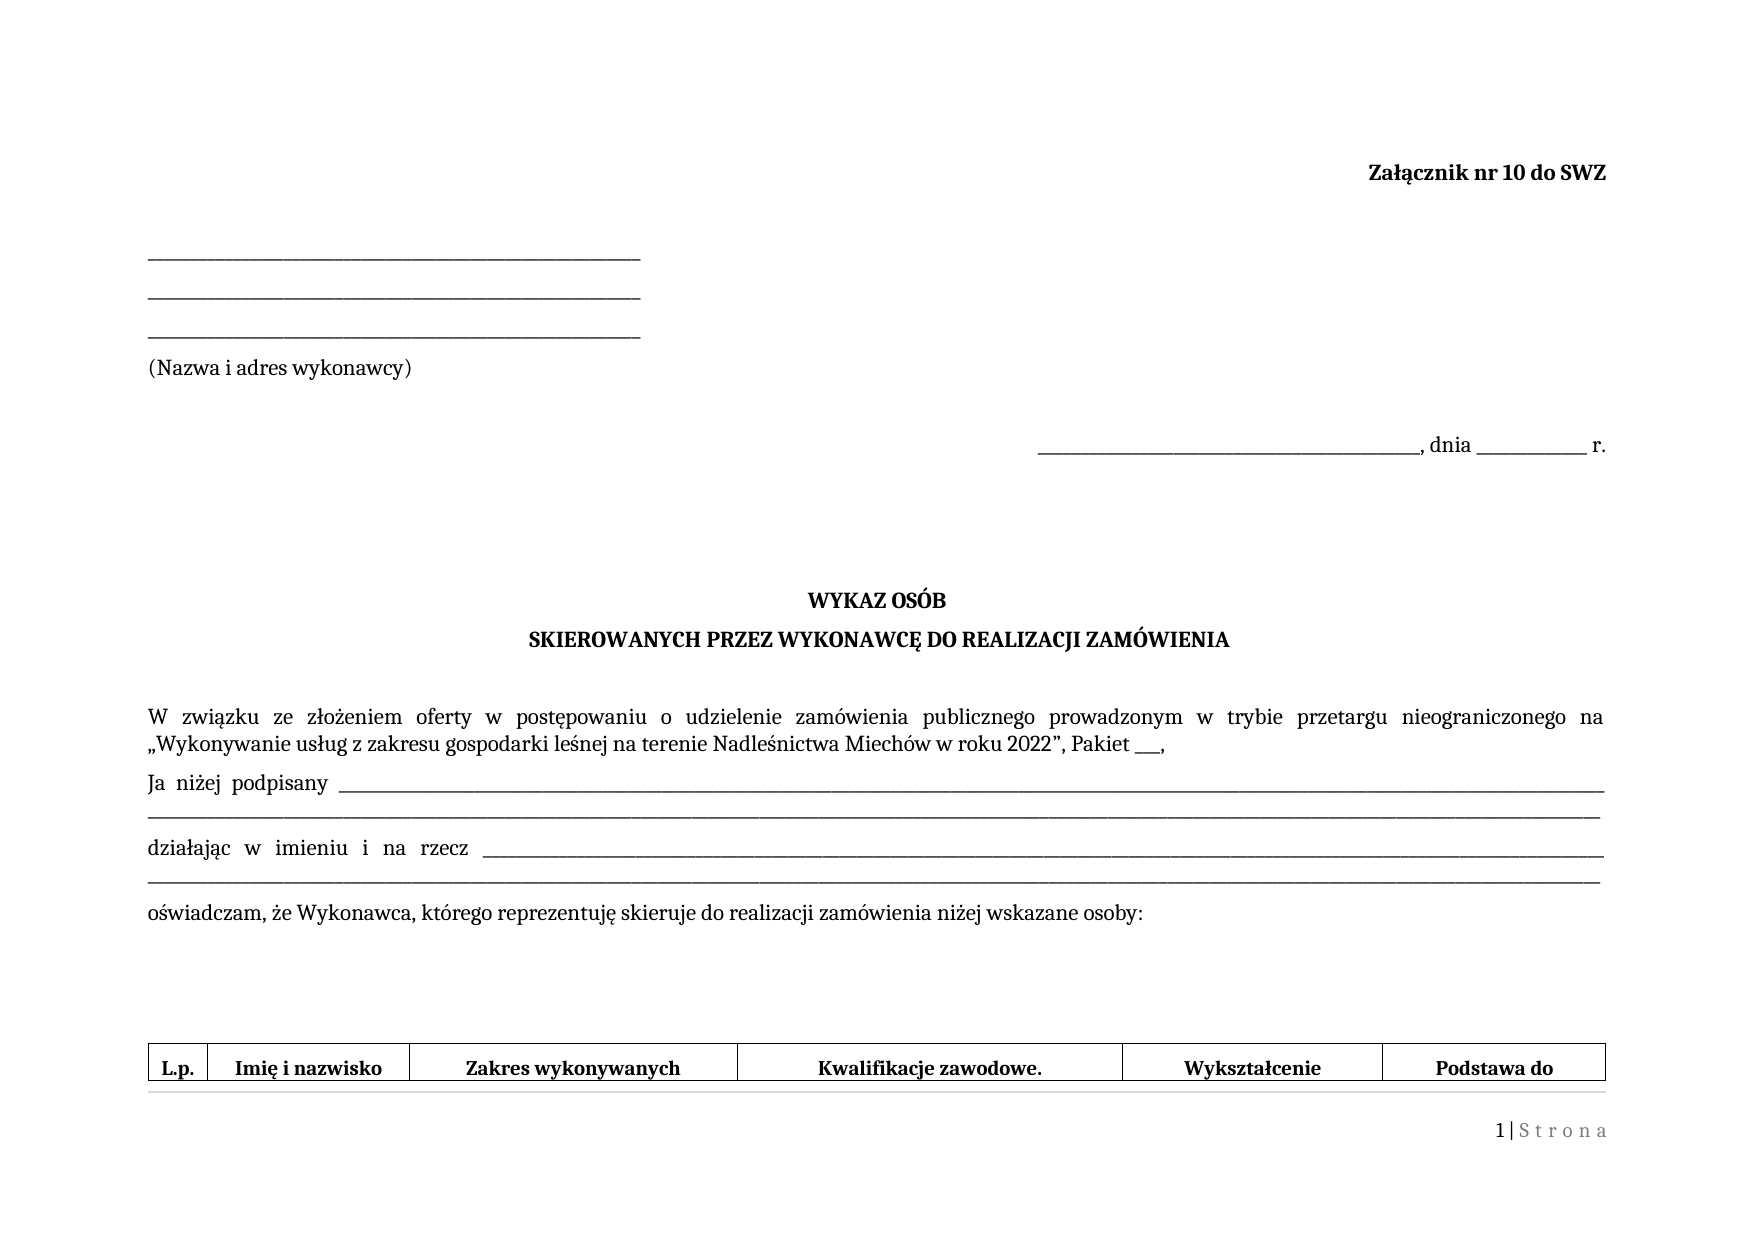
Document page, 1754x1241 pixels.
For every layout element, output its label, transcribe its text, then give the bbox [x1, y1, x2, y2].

text SKIEROWANYCH PRZEZ WYKONAWCĘ DO REALIZACJI ZAMÓWIENIA [148, 626, 1606, 653]
text W związku ze złożeniem oferty w postępowaniu o udzielenie zamówienia publicznego prowadzonym w trybie przetargu nieograniczonego na „Wykonywanie usług z zakresu gospodarki leśnej na terenie Nadleśnictwa Miechów w roku 2022”, Pakiet ___, [148, 704, 1606, 757]
text działając w imieniu i na rzecz ____________________________________________________________________________________________________________________________________ ___________________________________________________________________________________________________________________________________________________________________________ [148, 834, 1606, 887]
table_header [738, 1044, 1122, 1080]
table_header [1383, 1044, 1605, 1080]
text oświadczam, że Wykonawca, którego reprezentuję skieruje do realizacji zamówienia niżej wskazane osoby: [148, 900, 1606, 926]
table_header Wykształcenie [1123, 1044, 1382, 1080]
text _____________________________________________, dnia _____________ r. [148, 432, 1606, 458]
text __________________________________________________________ [148, 277, 1606, 303]
text WYKAZ OSÓB [148, 587, 1606, 614]
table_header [410, 1044, 737, 1080]
text __________________________________________________________ [148, 238, 1606, 264]
table_header L.p. [149, 1044, 207, 1080]
table_header Imię i nazwisko [208, 1044, 409, 1080]
text Ja niżej podpisany _____________________________________________________________________________________________________________________________________________________ ___________________________________________________________________________________________________________________________________________________________________________ [148, 769, 1606, 822]
text (Nazwa i adres wykonawcy) [148, 354, 1606, 381]
text __________________________________________________________ [148, 316, 1606, 342]
text Załącznik nr 10 do SWZ [148, 160, 1606, 186]
